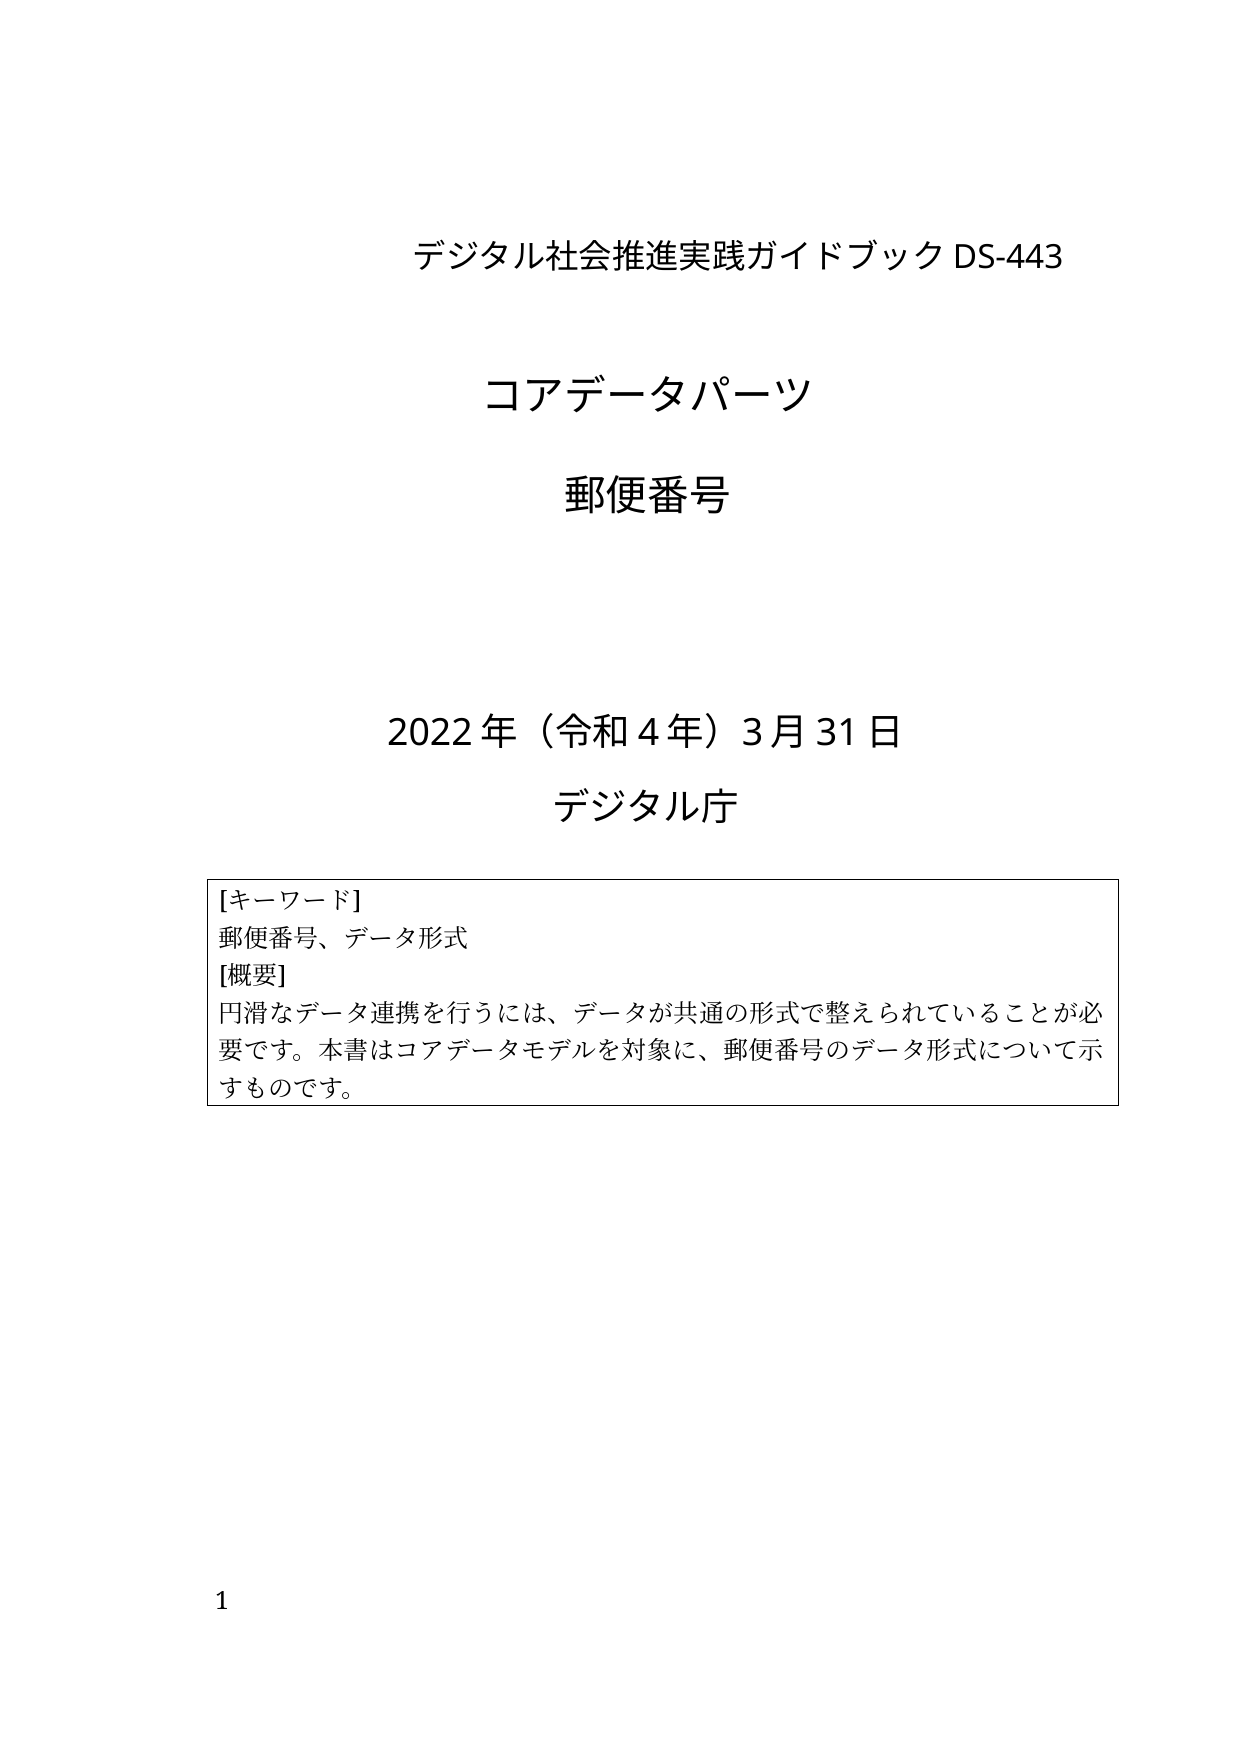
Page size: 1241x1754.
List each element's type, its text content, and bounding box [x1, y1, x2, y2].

title 郵便番号 [190, 454, 1063, 529]
text デジタル社会推進実践ガイドブック DS-443 [190, 217, 1063, 292]
title コアデータパーツ [190, 354, 1063, 429]
subtitle 2022年（令和4年）3月31日 [190, 692, 1063, 767]
table_header [キーワード] 郵便番号、データ形式 [概要] 円滑なデータ連携を行うには、データが共通の形式で整えられていることが必要です。本書はコアデータモデルを対象に、郵便番号のデータ形式について示すものです。 [208, 880, 1118, 1105]
subtitle デジタル庁 [190, 767, 1063, 842]
